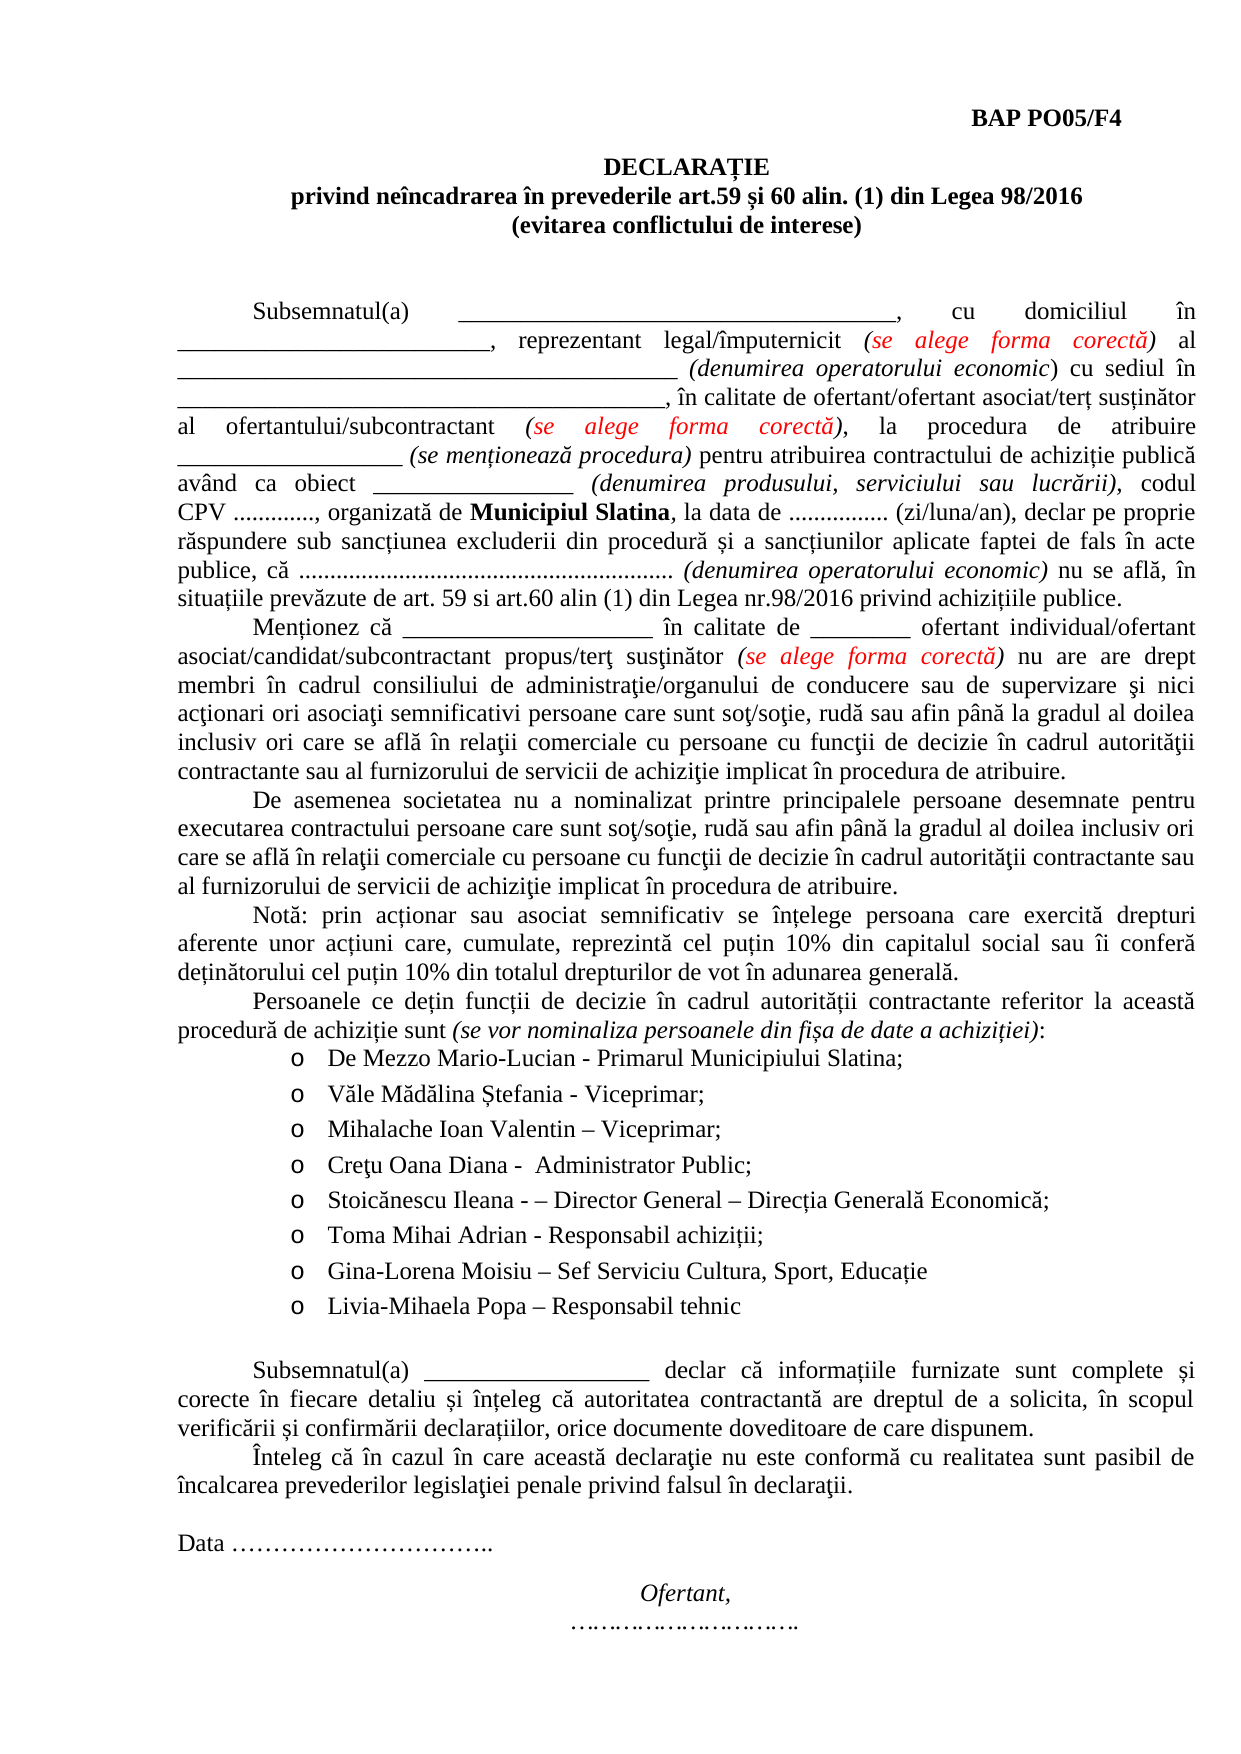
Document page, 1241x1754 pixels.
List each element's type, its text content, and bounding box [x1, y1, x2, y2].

text Data ………………………….. [177, 1528, 1196, 1557]
list Văle Mădălina Ștefania - Viceprimar; [290, 1079, 1226, 1110]
text Persoanele ce dețin funcții de decizie în cadrul autorității contractante referitor la această procedură de achiziție sunt (se vor nominaliza persoanele din fișa de date a achiziției): [177, 986, 1196, 1043]
text …………………………. [177, 1606, 1196, 1635]
text Ofertant, [177, 1578, 1196, 1606]
text De asemenea societatea nu a nominalizat printre principalele persoane desemnate pentru executarea contractului persoane care sunt soţ/soţie, rudă sau afin până la gradul al doilea inclusiv ori care se află în relaţii comerciale cu persoane cu funcţii de decizie în cadrul autorităţii contractante sau al furnizorului de servicii de achiziţie implicat în procedura de atribuire. [177, 785, 1196, 900]
list Creţu Oana Diana - Administrator Public; [290, 1150, 1226, 1181]
list Mihalache Ioan Valentin – Viceprimar; [290, 1114, 1226, 1145]
text privind neîncadrarea în prevederile art.59 și 60 alin. (1) din Legea 98/2016 [177, 181, 1196, 210]
text DECLARAȚIE [177, 152, 1196, 181]
list Toma Mihai Adrian - Responsabil achiziții; [290, 1221, 1196, 1251]
list Stoicănescu Ileana - – Director General – Direcția Generală Economică; [290, 1185, 1196, 1216]
list Gina-Lorena Moisiu – Sef Serviciu Cultura, Sport, Educație [290, 1256, 1196, 1287]
list Livia-Mihaela Popa – Responsabil tehnic [290, 1291, 1196, 1322]
list De Mezzo Mario-Lucian - Primarul Municipiului Slatina; [290, 1043, 1226, 1074]
text Subsemnatul(a) ___________________________________, cu domiciliul în _________________________, reprezentant legal/împuternicit (se alege forma corectă) al ________________________________________ (denumirea operatorului economic) cu sediul în _______________________________________, în calitate de ofertant/ofertant asociat/terț susținător al ofertantului/subcontractant (se alege forma corectă), la procedura de atribuire __________________ (se menționează procedura) pentru atribuirea contractului de achiziție publică având ca obiect ________________ (denumirea produsului, serviciului sau lucrării), codul CPV ............., organizată de Municipiul Slatina, la data de ................ (zi/luna/an), declar pe proprie răspundere sub sancțiunea excluderii din procedură și a sancțiunilor aplicate faptei de fals în acte publice, că ............................................................ (denumirea operatorului economic) nu se află, în situațiile prevăzute de art. 59 si art.60 alin (1) din Legea nr.98/2016 privind achizițiile publice. [177, 296, 1196, 612]
text Menționez că ____________________ în calitate de ________ ofertant individual/ofertant asociat/candidat/subcontractant propus/terţ susţinător (se alege forma corectă) nu are are drept membri în cadrul consiliului de administraţie/organului de conducere sau de supervizare şi nici acţionari ori asociaţi semnificativi persoane care sunt soţ/soţie, rudă sau afin până la gradul al doilea inclusiv ori care se află în relaţii comerciale cu persoane cu funcţii de decizie în cadrul autorităţii contractante sau al furnizorului de servicii de achiziţie implicat în procedura de atribuire. [177, 612, 1196, 785]
text (evitarea conflictului de interese) [177, 210, 1196, 238]
text Înteleg că în cazul în care această declaraţie nu este conformă cu realitatea sunt pasibil de încalcarea prevederilor legislaţiei penale privind falsul în declaraţii. [177, 1442, 1196, 1499]
text BAP PO05/F4 [177, 103, 1196, 131]
text Notă: prin acționar sau asociat semnificativ se înțelege persoana care exercită drepturi aferente unor acțiuni care, cumulate, reprezintă cel puțin 10% din capitalul social sau îi conferă deținătorului cel puțin 10% din totalul drepturilor de vot în adunarea generală. [177, 900, 1196, 986]
text Subsemnatul(a) __________________ declar că informațiile furnizate sunt complete și corecte în fiecare detaliu și înțeleg că autoritatea contractantă are dreptul de a solicita, în scopul verificării și confirmării declarațiilor, orice documente doveditoare de care dispunem. [177, 1356, 1196, 1442]
